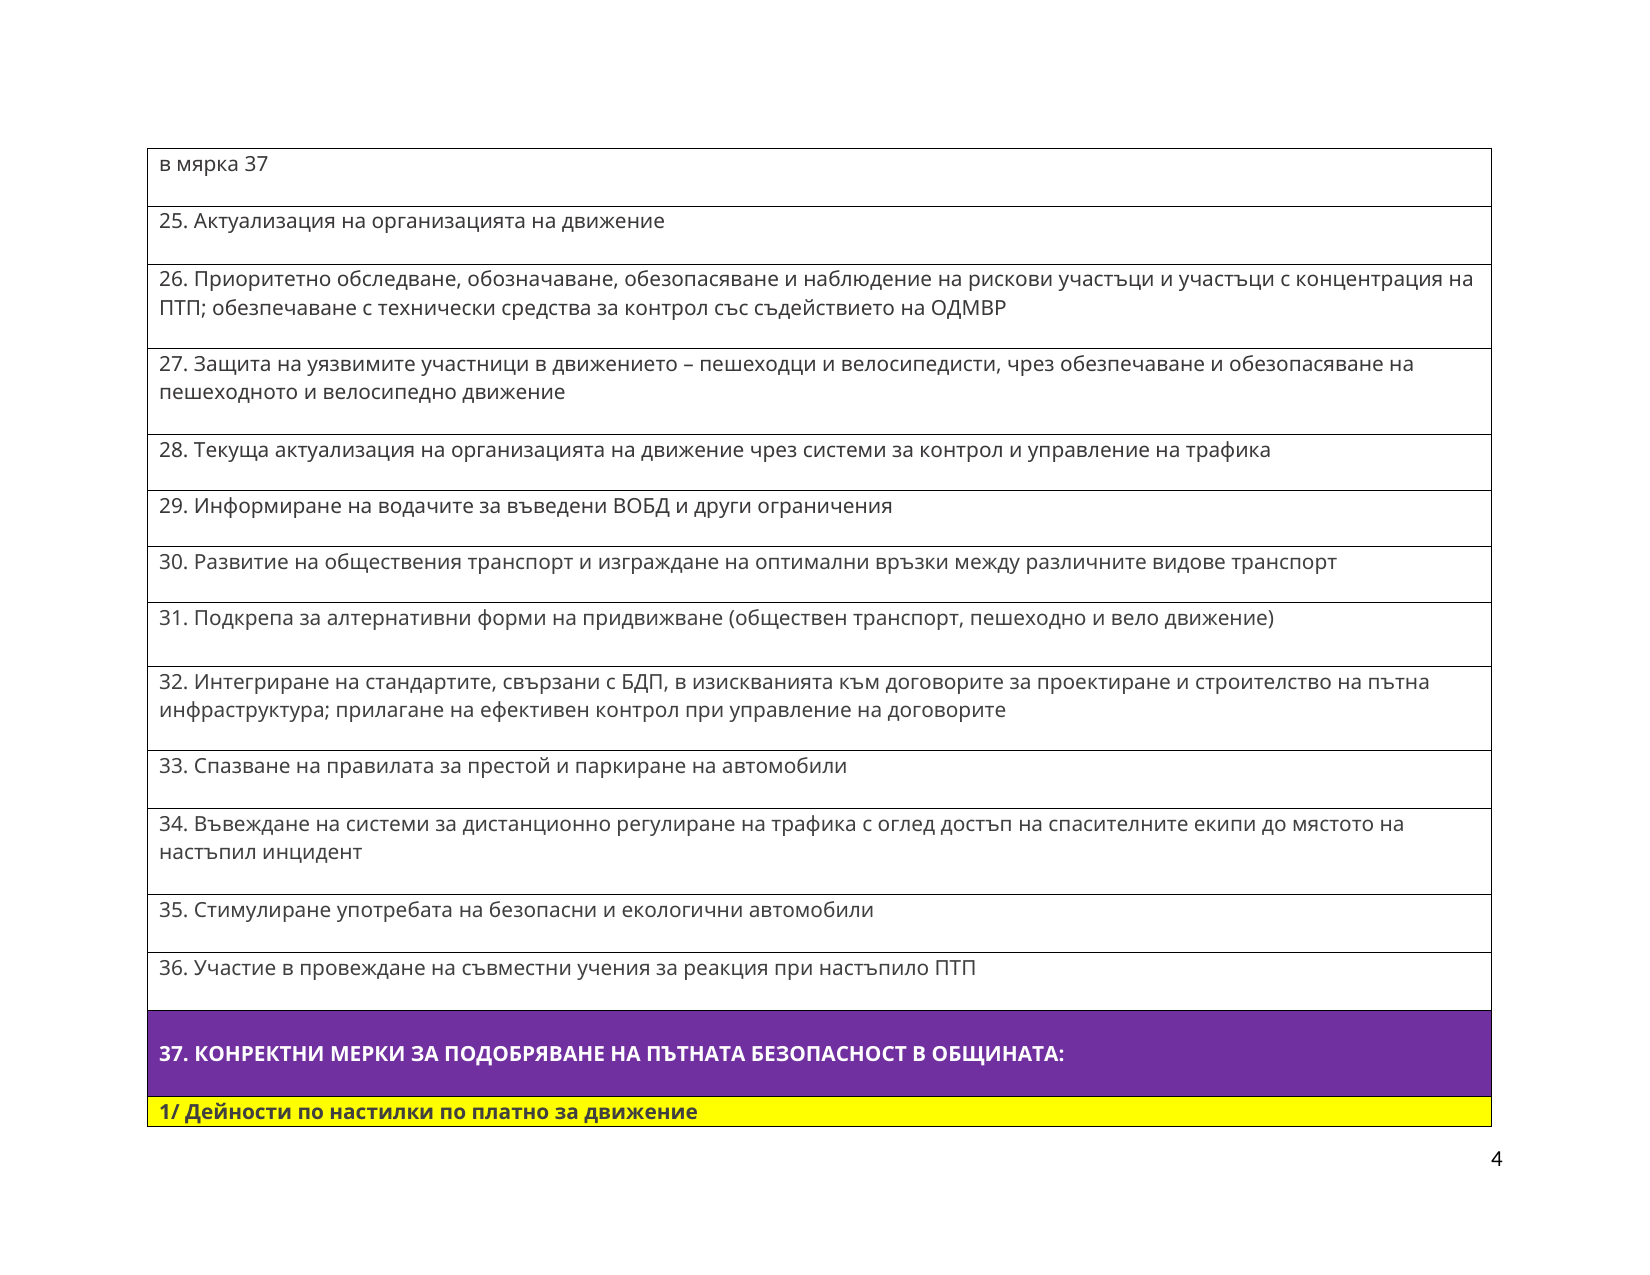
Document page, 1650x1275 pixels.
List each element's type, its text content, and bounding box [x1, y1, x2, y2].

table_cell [148, 149, 1491, 206]
table_cell 1/ Дейности по настилки по платно за движение [148, 1097, 1491, 1126]
table_cell 29. Информиране на водачите за въведени ВОБД и други ограничения [148, 491, 1491, 546]
table_cell 31. Подкрепа за алтернативни форми на придвижване (обществен транспорт, пешеходно и вело движение) [148, 603, 1491, 666]
table_cell 30. Развитие на обществения транспорт и изграждане на оптимални връзки между различните видове транспорт [148, 547, 1491, 602]
table_cell 32. Интегриране на стандартите, свързани с БДП, в изискванията към договорите за проектиране и строителство на пътна инфраструктура; прилагане на ефективен контрол при управление на договорите [148, 667, 1491, 750]
table_cell 37. КОНРЕКТНИ МЕРКИ ЗА ПОДОБРЯВАНЕ НА ПЪТНАТА БЕЗОПАСНОСТ В ОБЩИНАТА: [148, 1011, 1491, 1096]
table_cell 34. Въвеждане на системи за дистанционно регулиране на трафика с оглед достъп на спасителните екипи до мястото на настъпил инцидент [148, 809, 1491, 894]
table_cell 33. Спазване на правилата за престой и паркиране на автомобили [148, 751, 1491, 808]
table_cell 35. Стимулиране употребата на безопасни и екологични автомобили [148, 895, 1491, 952]
table_cell 25. Актуализация на организацията на движение [148, 207, 1491, 263]
table_cell 27. Защита на уязвимите участници в движението – пешеходци и велосипедисти, чрез обезпечаване и обезопасяване на пешеходното и велосипедно движение [148, 349, 1491, 434]
table_cell 28. Текуща актуализация на организацията на движение чрез системи за контрол и управление на трафика [148, 435, 1491, 490]
table_cell 26. Приоритетно обследване, обозначаване, обезопасяване и наблюдение на рискови участъци и участъци с концентрация на ПТП; обезпечаване с технически средства за контрол със съдействието на ОДМВР [148, 265, 1491, 348]
table_cell 36. Участие в провеждане на съвместни учения за реакция при настъпило ПТП [148, 953, 1491, 1010]
